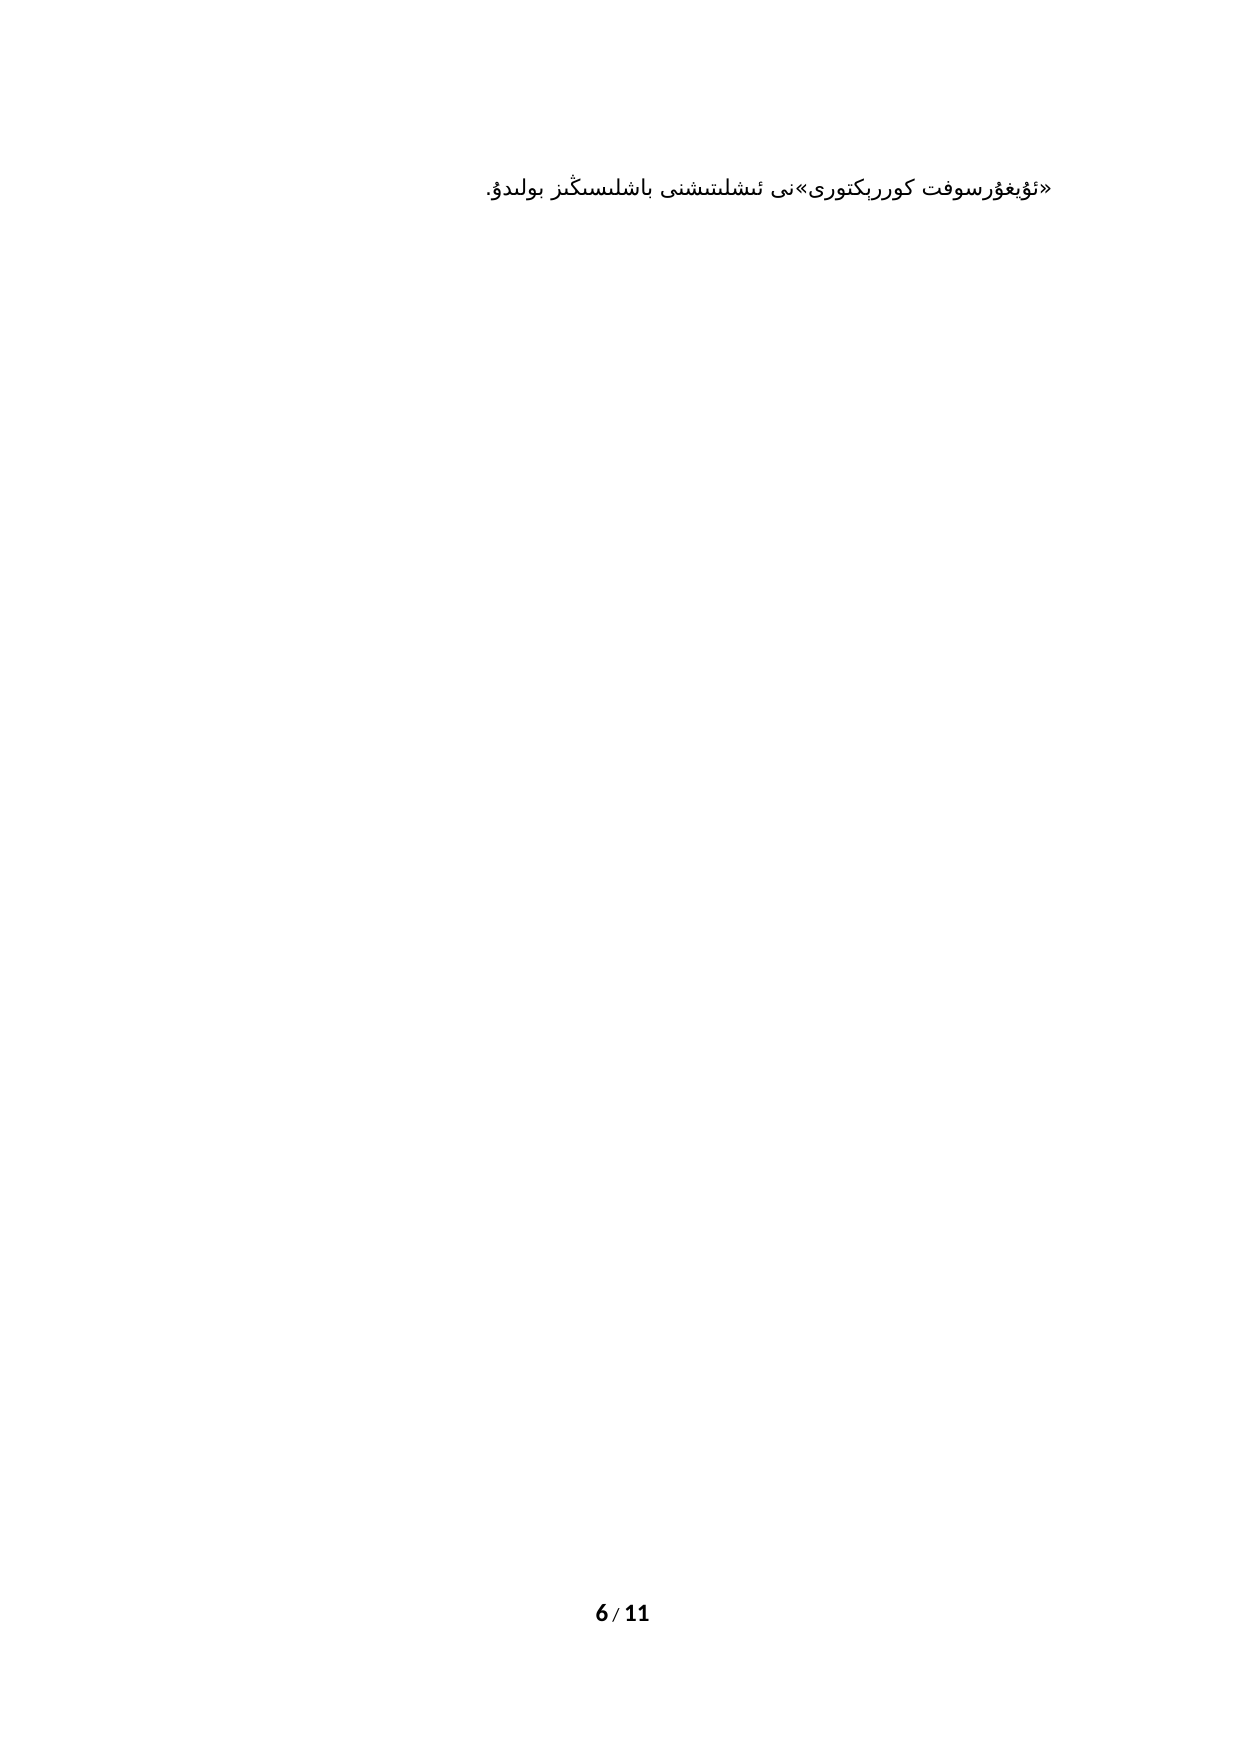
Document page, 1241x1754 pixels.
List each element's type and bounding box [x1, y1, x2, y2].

text [187, 158, 1053, 223]
